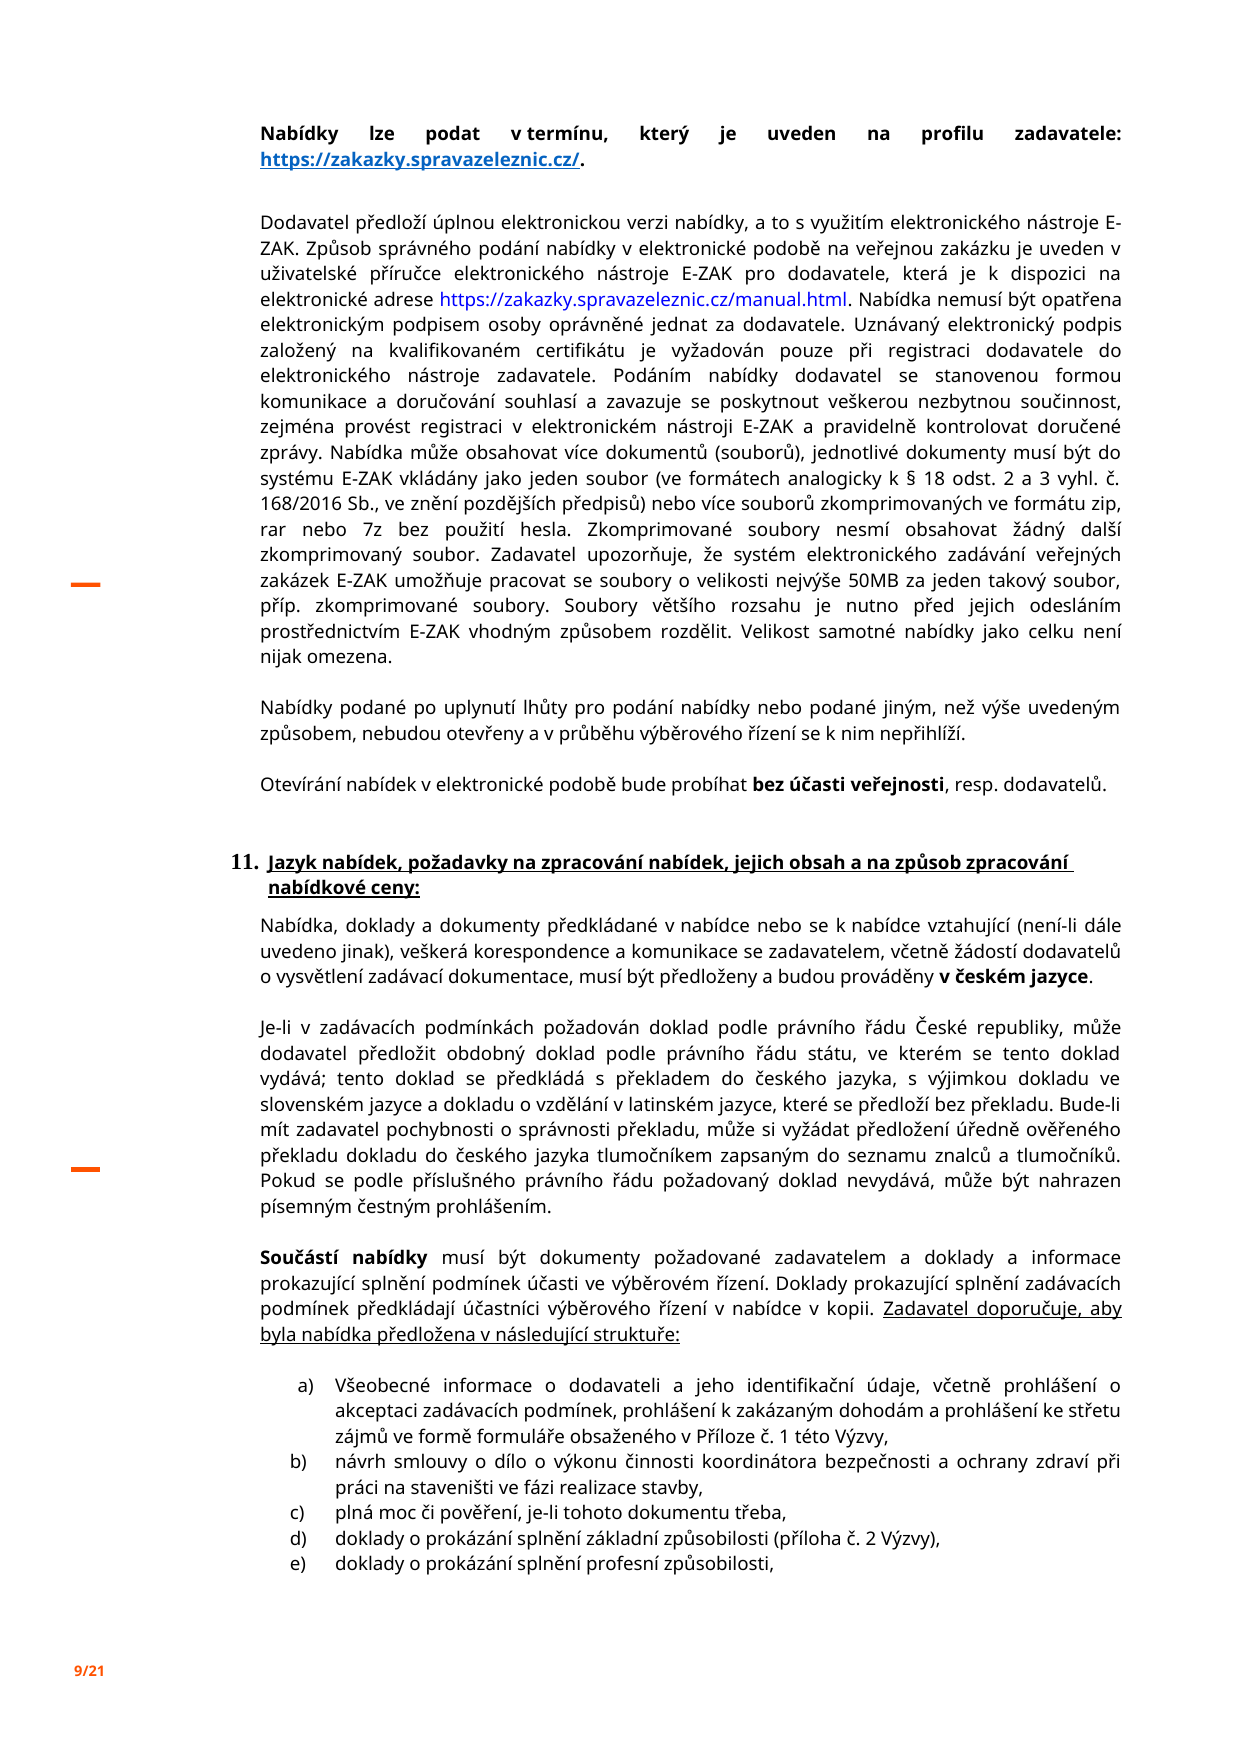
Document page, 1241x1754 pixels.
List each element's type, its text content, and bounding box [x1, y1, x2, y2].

text Otevírání nabídek v elektronické podobě bude probíhat bez účasti veřejnosti, resp. dodavatelů. [260, 771, 1122, 797]
list návrh smlouvy o dílo o výkonu činnosti koordinátora bezpečnosti a ochrany zdraví při práci na staveništi ve fázi realizace stavby, [289, 1448, 1122, 1499]
list doklady o prokázání splnění profesní způsobilosti, [289, 1551, 1122, 1576]
text Dodavatel předloží úplnou elektronickou verzi nabídky, a to s využitím elektronického nástroje E-ZAK. Způsob správného podání nabídky v elektronické podobě na veřejnou zakázku je uveden v uživatelské příručce elektronického nástroje E-ZAK pro dodavatele, která je k dispozici na elektronické adrese https://zakazky.spravazeleznic.cz/manual.html. Nabídka nemusí být opatřena elektronickým podpisem osoby oprávněné jednat za dodavatele. Uznávaný elektronický podpis založený na kvalifikovaném certifikátu je vyžadován pouze při registraci dodavatele do elektronického nástroje zadavatele. Podáním nabídky dodavatel se stanovenou formou komunikace a doručování souhlasí a zavazuje se poskytnout veškerou nezbytnou součinnost, zejména provést registraci v elektronickém nástroji E-ZAK a pravidelně kontrolovat doručené zprávy. Nabídka může obsahovat více dokumentů (souborů), jednotlivé dokumenty musí být do systému E-ZAK vkládány jako jeden soubor (ve formátech analogicky k § 18 odst. 2 a 3 vyhl. č. 168/2016 Sb., ve znění pozdějších předpisů) nebo více souborů zkomprimovaných ve formátu zip, rar nebo 7z bez použití hesla. Zkomprimované soubory nesmí obsahovat žádný další zkomprimovaný soubor. Zadavatel upozorňuje, že systém elektronického zadávání veřejných zakázek E-ZAK umožňuje pracovat se soubory o velikosti nejvýše 50MB za jeden takový soubor, příp. zkomprimované soubory. Soubory většího rozsahu je nutno před jejich odesláním prostřednictvím E-ZAK vhodným způsobem rozdělit. Velikost samotné nabídky jako celku není nijak omezena. [260, 210, 1122, 669]
list Všeobecné informace o dodavateli a jeho identifikační údaje, včetně prohlášení o akceptaci zadávacích podmínek, prohlášení k zakázaným dohodám a prohlášení ke střetu zájmů ve formě formuláře obsaženého v Příloze č. 1 této Výzvy, [297, 1372, 1122, 1448]
text Nabídka, doklady a dokumenty předkládané v nabídce nebo se k nabídce vztahující (není-li dále uvedeno jinak), veškerá korespondence a komunikace se zadavatelem, včetně žádostí dodavatelů o vysvětlení zadávací dokumentace, musí být předloženy a budou prováděny v českém jazyce. [260, 912, 1122, 989]
text Nabídky lze podat v termínu, který je uveden na profilu zadavatele: https://zakazky.spravazeleznic.cz/. [260, 121, 1122, 172]
list Jazyk nabídek, požadavky na zpracování nabídek, jejich obsah a na způsob zpracování nabídkové ceny: [230, 848, 1122, 900]
text Součástí nabídky musí být dokumenty požadované zadavatelem a doklady a informace prokazující splnění podmínek účasti ve výběrovém řízení. Doklady prokazující splnění zadávacích podmínek předkládají účastníci výběrového řízení v nabídce v kopii. Zadavatel doporučuje, aby byla nabídka předložena v následující struktuře: [260, 1244, 1122, 1346]
text Nabídky podané po uplynutí lhůty pro podání nabídky nebo podané jiným, než výše uvedeným způsobem, nebudou otevřeny a v průběhu výběrového řízení se k nim nepřihlíží. [260, 694, 1122, 746]
list plná moc či pověření, je-li tohoto dokumentu třeba, [289, 1499, 1122, 1525]
text Je-li v zadávacích podmínkách požadován doklad podle právního řádu České republiky, může dodavatel předložit obdobný doklad podle právního řádu státu, ve kterém se tento doklad vydává; tento doklad se předkládá s překladem do českého jazyka, s výjimkou dokladu ve slovenském jazyce a dokladu o vzdělání v latinském jazyce, které se předloží bez překladu. Bude-li mít zadavatel pochybnosti o správnosti překladu, může si vyžádat předložení úředně ověřeného překladu dokladu do českého jazyka tlumočníkem zapsaným do seznamu znalců a tlumočníků. Pokud se podle příslušného právního řádu požadovaný doklad nevydává, může být nahrazen písemným čestným prohlášením. [260, 1014, 1122, 1219]
list doklady o prokázání splnění základní způsobilosti (příloha č. 2 Výzvy), [289, 1525, 1122, 1551]
